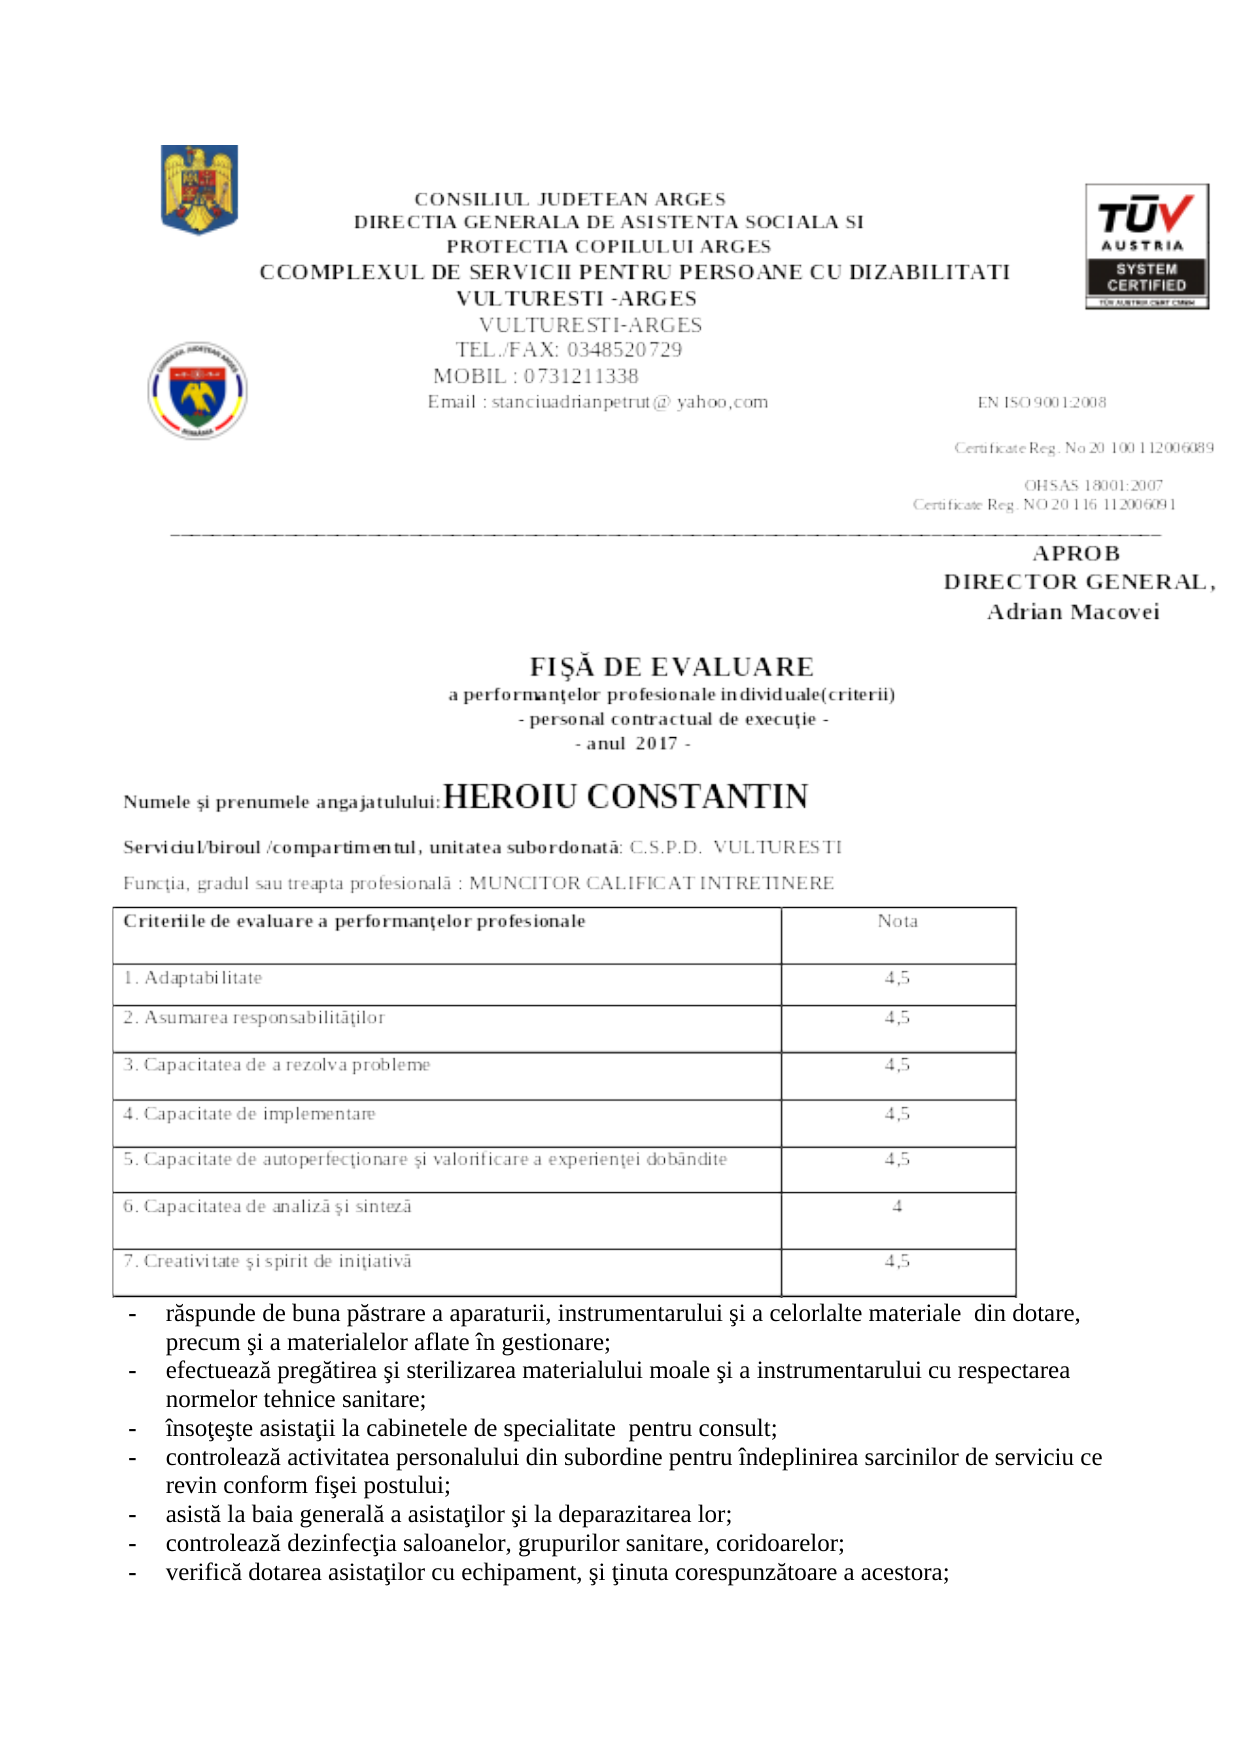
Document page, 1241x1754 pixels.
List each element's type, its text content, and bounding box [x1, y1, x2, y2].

list controlează dezinfecţia saloanelor, grupurilor sanitare, coridoarelor; [128, 1528, 1128, 1557]
list asistă la baia generală a asistaţilor şi la deparazitarea lor; [128, 1499, 1128, 1528]
list verifică dotarea asistaţilor cu echipament, şi ţinuta corespunzătoare a acestora; [128, 1557, 1128, 1585]
list efectuează pregătirea şi sterilizarea materialului moale şi a instrumentarului cu respectarea normelor tehnice sanitare; [128, 1355, 1128, 1413]
list însoţeşte asistaţii la cabinetele de specialitate pentru consult; [128, 1413, 1128, 1442]
list controlează activitatea personalului din subordine pentru îndeplinirea sarcinilor de serviciu ce revin conform fişei postului; [128, 1442, 1128, 1499]
list răspunde de buna păstrare a aparaturii, instrumentarului şi a celorlalte materiale din dotare, precum şi a materialelor aflate în gestionare; [128, 1298, 1128, 1355]
